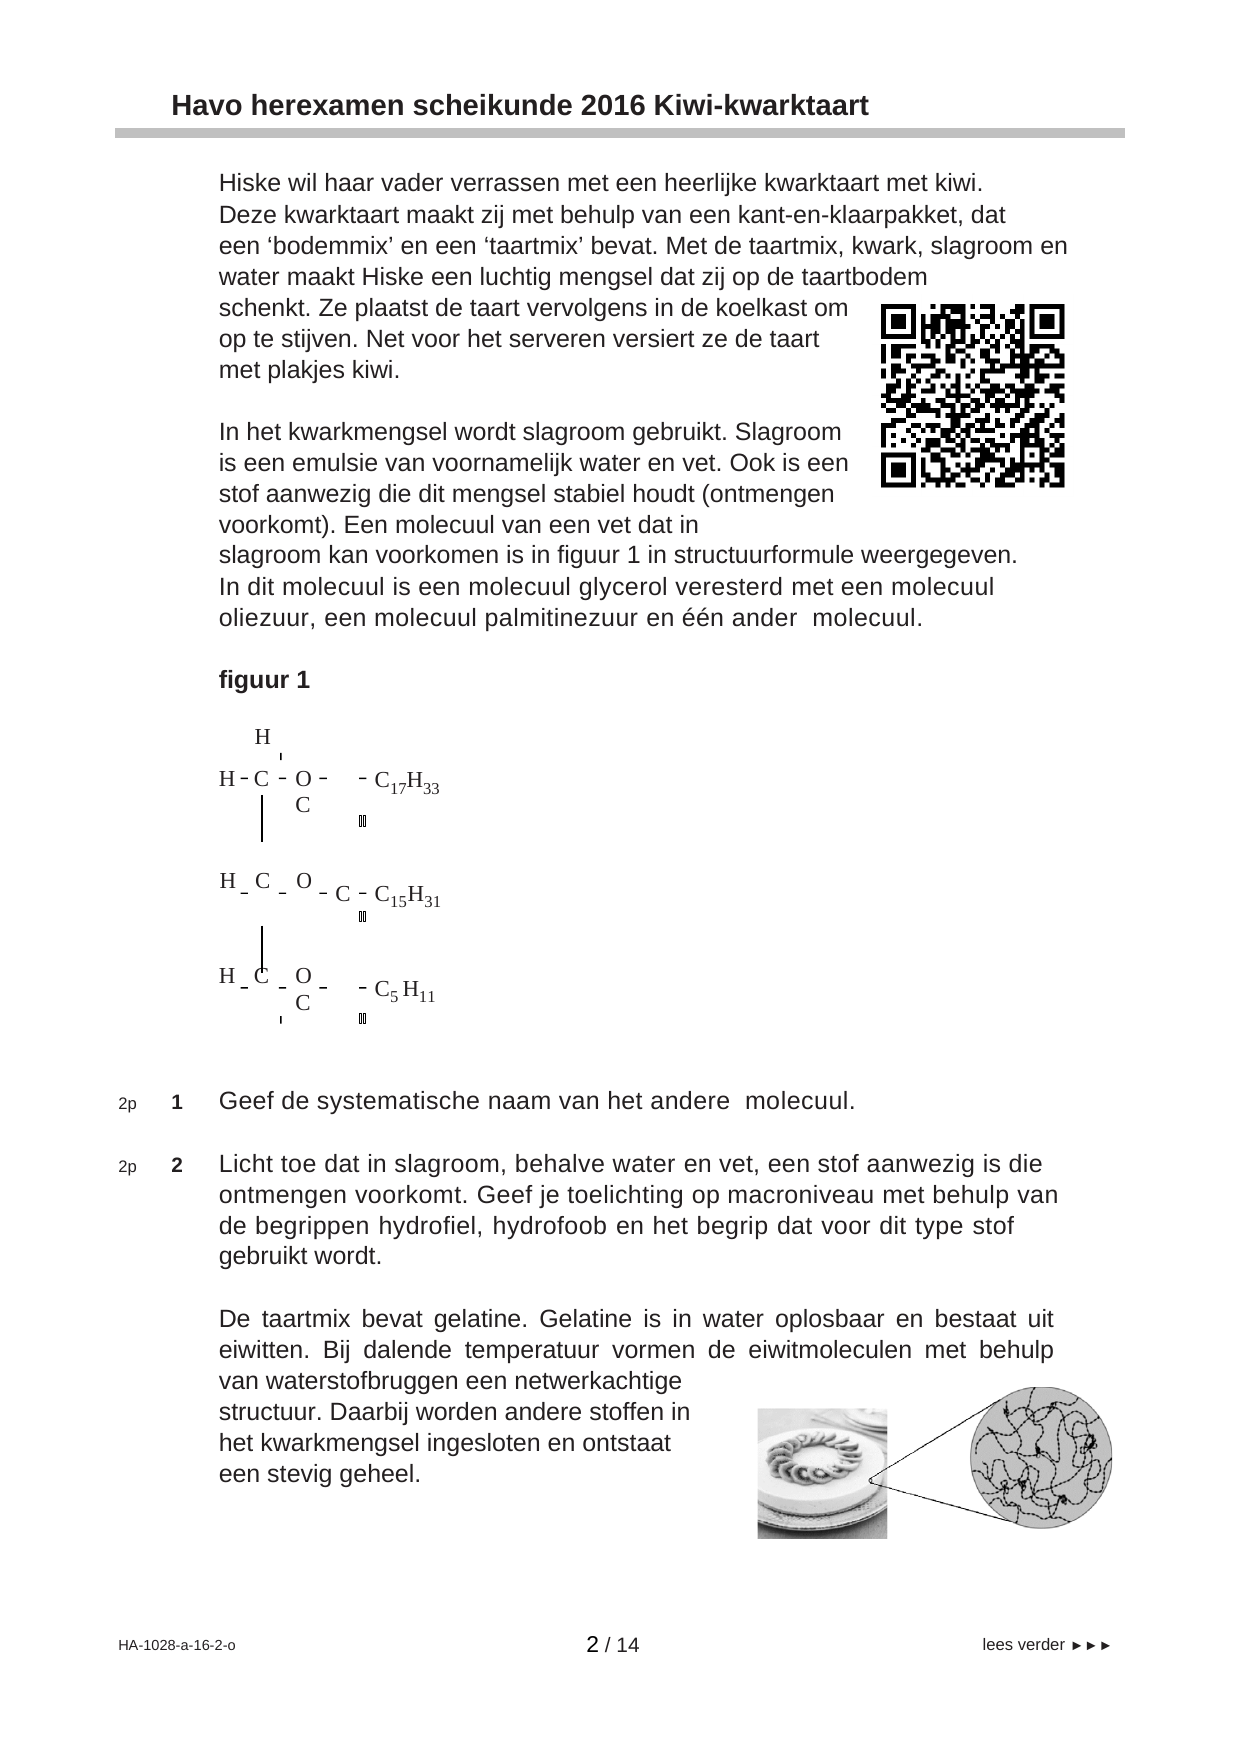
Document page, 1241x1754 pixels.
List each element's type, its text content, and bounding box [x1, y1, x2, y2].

text 2p 1 Geef de systematische naam van het andere molecuul. [118, 1086, 1240, 1115]
text De taartmix bevat gelatine. Gelatine is in water oplosbaar en bestaat uit eiwitten. Bij dalende temperatuur vormen de eiwitmoleculen met behulp van waterstofbruggen een netwerkachtige [218, 1304, 1055, 1395]
text C C15H31 [335, 880, 1240, 913]
text gebruikt wordt. [218, 1242, 1240, 1271]
text 2p 2 Licht toe dat in slagroom, behalve water en vet, een stof aanwezig is die ontmengen voorkomt. Geef je toelichting op macroniveau met behulp van de begrippen hydrofiel, hydrofoob en het begrip dat voor dit type stof [118, 1149, 1074, 1240]
text H [0, 723, 525, 750]
text Deze kwarktaart maakt zij met behulp van een kant-en-klaarpakket, dat [218, 199, 1240, 228]
text H C O C [218, 765, 350, 818]
text In dit molecuul is een molecuul glycerol veresterd met een molecuul oliezuur, een molecuul palmitinezuur en één ander molecuul. [218, 572, 1044, 632]
subtitle Havo herexamen scheikunde 2016 Kiwi-kwarktaart [171, 88, 1240, 122]
text structuur. Daarbij worden andere stoffen in het kwarkmengsel ingesloten en ontstaat een stevig geheel. [218, 1397, 713, 1488]
picture [757, 1387, 1113, 1539]
text H C O C [218, 962, 350, 1015]
picture [871, 294, 1074, 497]
text een ‘bodemmix’ en een ‘taartmix’ bevat. Met de taartmix, kwark, slagroom en water maakt Hiske een luchtig mengsel dat zij op de taartbodem [218, 231, 1074, 291]
text C17H33 [374, 766, 1240, 799]
text In het kwarkmengsel wordt slagroom gebruikt. Slagroom is een emulsie van voornamelijk water en vet. Ook is een stof aanwezig die dit mengsel stabiel houdt (ontmengen voorkomt). Een molecuul van een vet dat in [218, 417, 1074, 539]
text C5 H11 [374, 974, 1240, 1007]
text H C O [0, 868, 312, 894]
text slagroom kan voorkomen is in figuur 1 in structuurformule weergegeven. [218, 541, 1240, 570]
text schenkt. Ze plaatst de taart vervolgens in de koelkast om op te stijven. Net voor het serveren versiert ze de taart met plakjes kiwi. [218, 293, 1044, 384]
text Hiske wil haar vader verrassen met een heerlijke kwarktaart met kiwi. [218, 168, 1240, 197]
subtitle figuur 1 [218, 666, 1240, 694]
